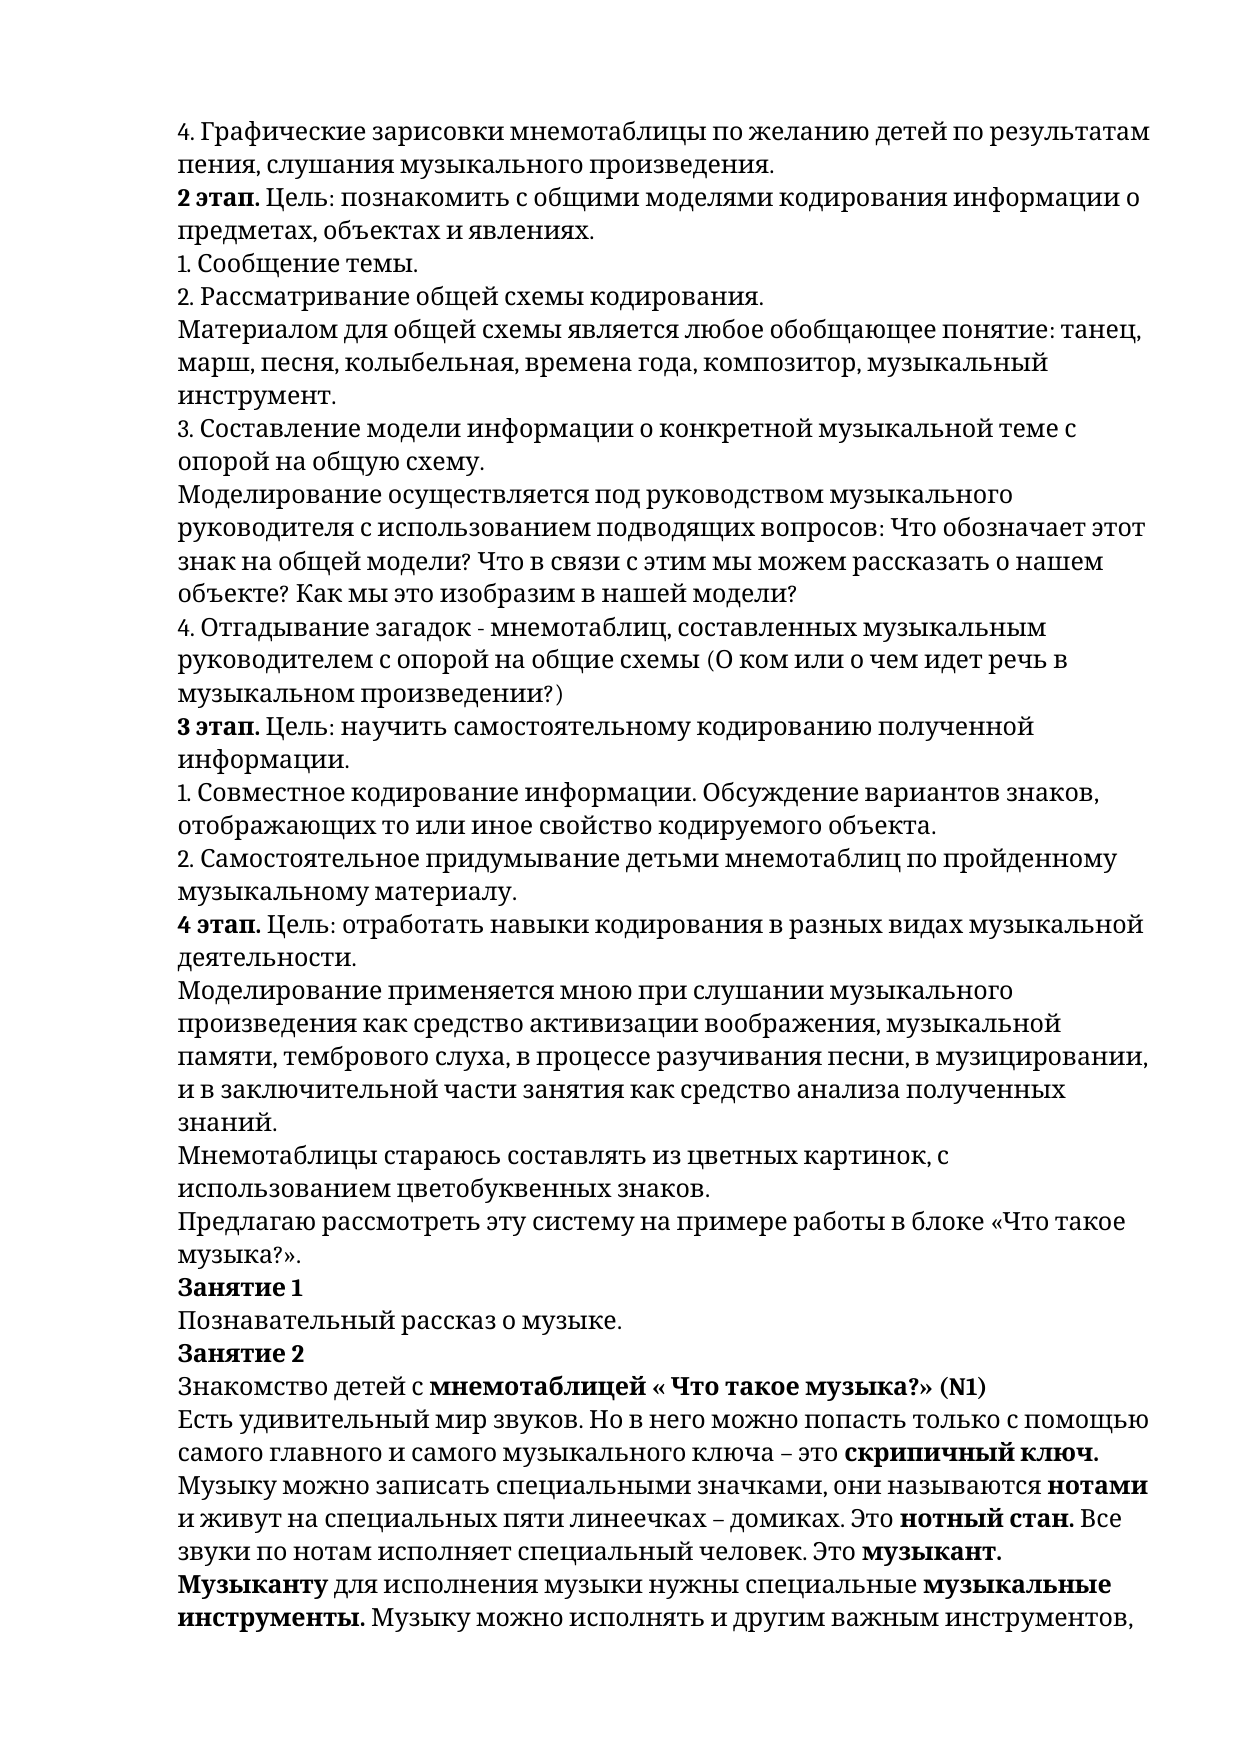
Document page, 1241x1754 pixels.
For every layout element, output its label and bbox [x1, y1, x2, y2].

text [177, 118, 1152, 1633]
